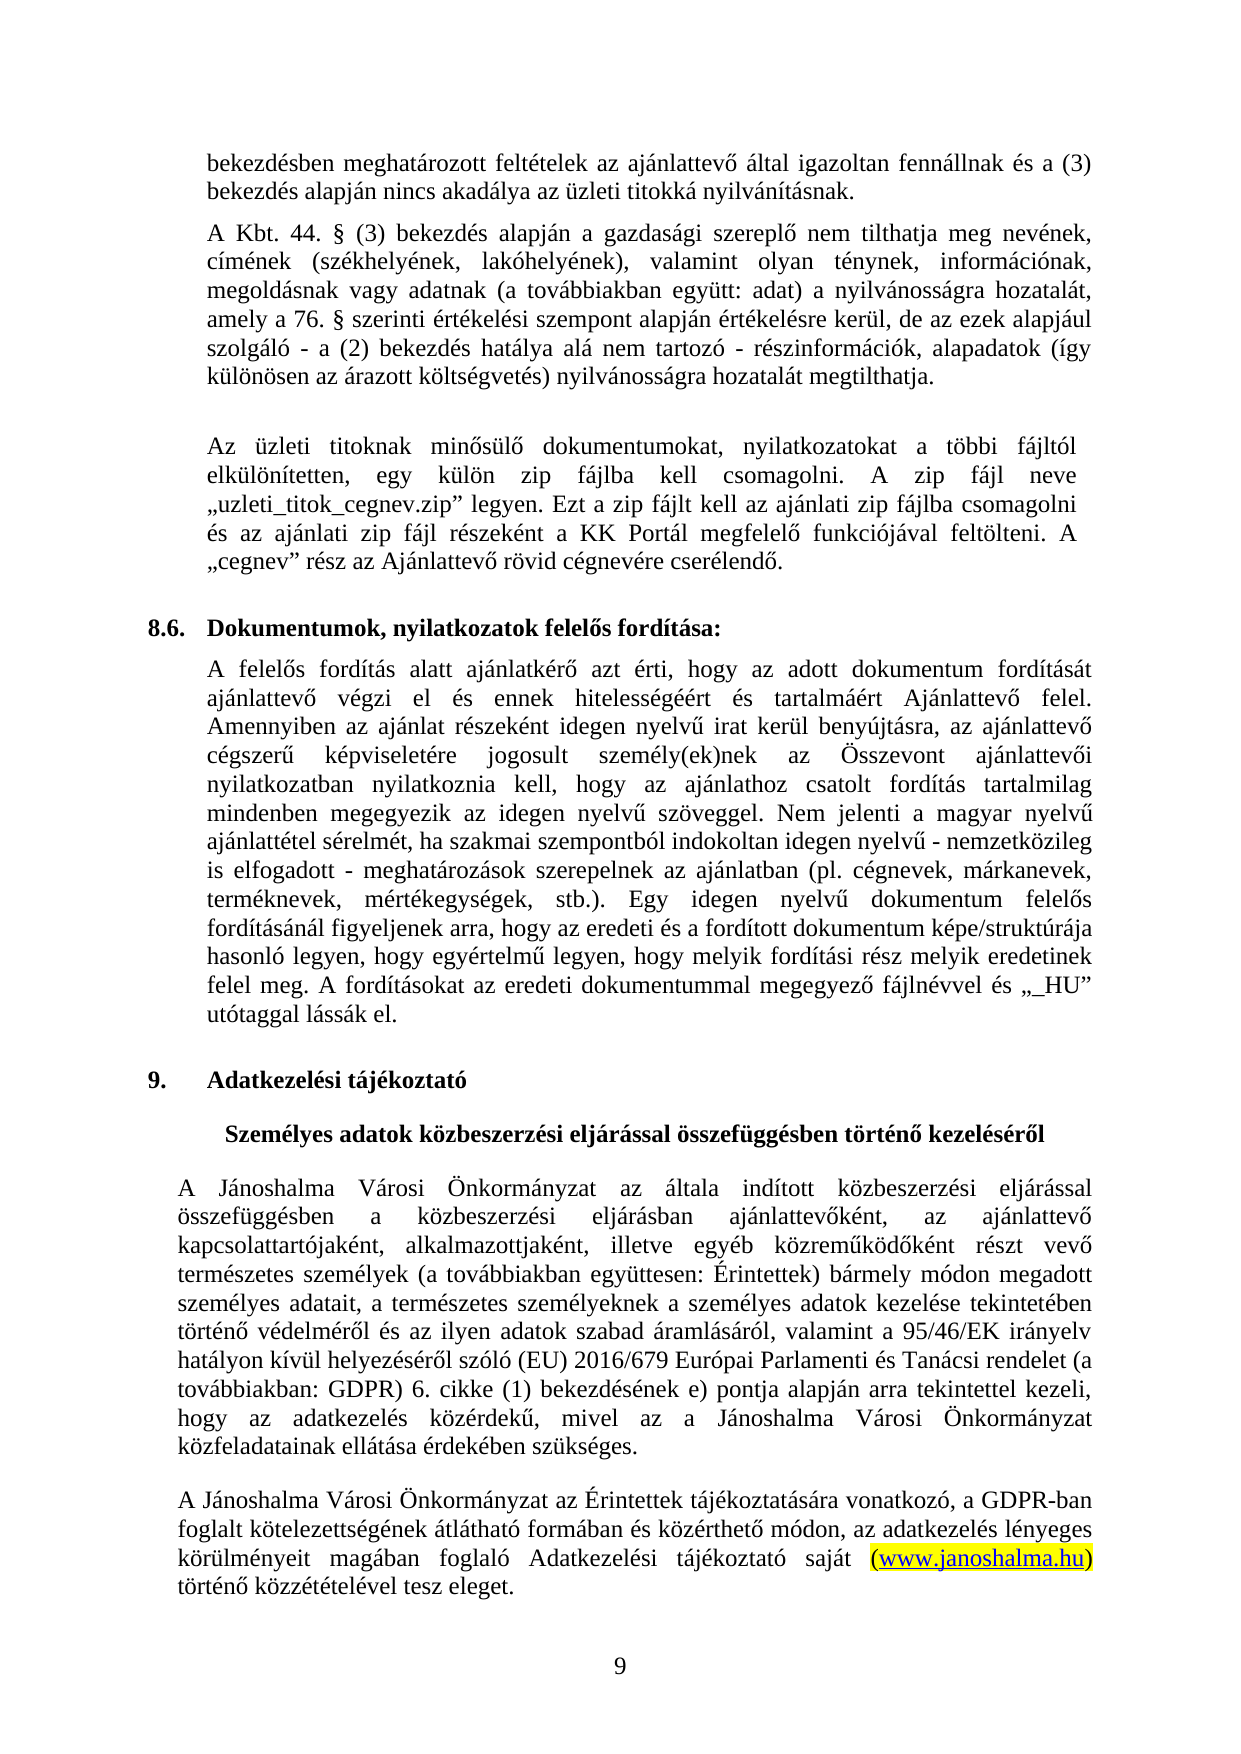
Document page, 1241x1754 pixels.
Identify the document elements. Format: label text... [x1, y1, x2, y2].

text A felelős fordítás alatt ajánlatkérő azt érti, hogy az adott dokumentum fordítását ajánlattevő végzi el és ennek hitelességéért és tartalmáért Ajánlattevő felel. Amennyiben az ajánlat részeként idegen nyelvű irat kerül benyújtásra, az ajánlattevő cégszerű képviseletére jogosult személy(ek)nek az Összevont ajánlattevői nyilatkozatban nyilatkoznia kell, hogy az ajánlathoz csatolt fordítás tartalmilag mindenben megegyezik az idegen nyelvű szöveggel. Nem jelenti a magyar nyelvű ajánlattétel sérelmét, ha szakmai szempontból indokoltan idegen nyelvű - nemzetközileg is elfogadott - meghatározások szerepelnek az ajánlatban (pl. cégnevek, márkanevek, terméknevek, mértékegységek, stb.). Egy idegen nyelvű dokumentum felelős fordításánál figyeljenek arra, hogy az eredeti és a fordított dokumentum képe/struktúrája hasonló legyen, hogy egyértelmű legyen, hogy melyik fordítási rész melyik eredetinek felel meg. A fordításokat az eredeti dokumentummal megegyező fájlnévvel és „_HU” utótaggal lássák el. [207, 654, 1093, 1028]
list A Kbt. 44. § (3) bekezdés alapján a gazdasági szereplő nem tilthatja meg nevének, címének (székhelyének, lakóhelyének), valamint olyan ténynek, információnak, megoldásnak vagy adatnak (a továbbiakban együtt: adat) a nyilvánosságra hozatalát, amely a 76. § szerinti értékelési szempont alapján értékelésre kerül, de az ezek alapjául szolgáló - a (2) bekezdés hatálya alá nem tartozó - részinformációk, alapadatok (így különösen az árazott költségvetés) nyilvánosságra hozatalát megtilthatja. [207, 218, 1093, 390]
list A Jánoshalma Városi Önkormányzat az általa indított közbeszerzési eljárással összefüggésben a közbeszerzési eljárásban ajánlattevőként, az ajánlattevő kapcsolattartójaként, alkalmazottjaként, illetve egyéb közreműködőként részt vevő természetes személyek (a továbbiakban együttesen: Érintettek) bármely módon megadott személyes adatait, a természetes személyeknek a személyes adatok kezelése tekintetében történő védelméről és az ilyen adatok szabad áramlásáról, valamint a 95/46/EK irányelv hatályon kívül helyezéséről szóló (EU) 2016/679 Európai Parlamenti és Tanácsi rendelet (a továbbiakban: GDPR) 6. cikke (1) bekezdésének e) pontja alapján arra tekintettel kezeli, hogy az adatkezelés közérdekű, mivel az a Jánoshalma Városi Önkormányzat közfeladatainak ellátása érdekében szükséges. [177, 1173, 1093, 1460]
list Adatkezelési tájékoztató [148, 1065, 1093, 1094]
list Személyes adatok közbeszerzési eljárással összefüggésben történő kezeléséről [177, 1119, 1093, 1148]
list A Jánoshalma Városi Önkormányzat az Érintettek tájékoztatására vonatkozó, a GDPR-ban foglalt kötelezettségének átlátható formában és közérthető módon, az adatkezelés lényeges körülményeit magában foglaló Adatkezelési tájékoztató saját (www.janoshalma.hu) történő közzétételével tesz eleget. [177, 1485, 1093, 1600]
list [207, 148, 1093, 205]
text Az üzleti titoknak minősülő dokumentumokat, nyilatkozatokat a többi fájltól elkülönítetten, egy külön zip fájlba kell csomagolni. A zip fájl neve „uzleti_titok_cegnev.zip” legyen. Ezt a zip fájlt kell az ajánlati zip fájlba csomagolni és az ajánlati zip fájl részeként a KK Portál megfelelő funkciójával feltölteni. A „cegnev” rész az Ajánlattevő rövid cégnevére cserélendő. [207, 431, 1078, 575]
list Dokumentumok, nyilatkozatok felelős fordítása: [148, 613, 1093, 641]
